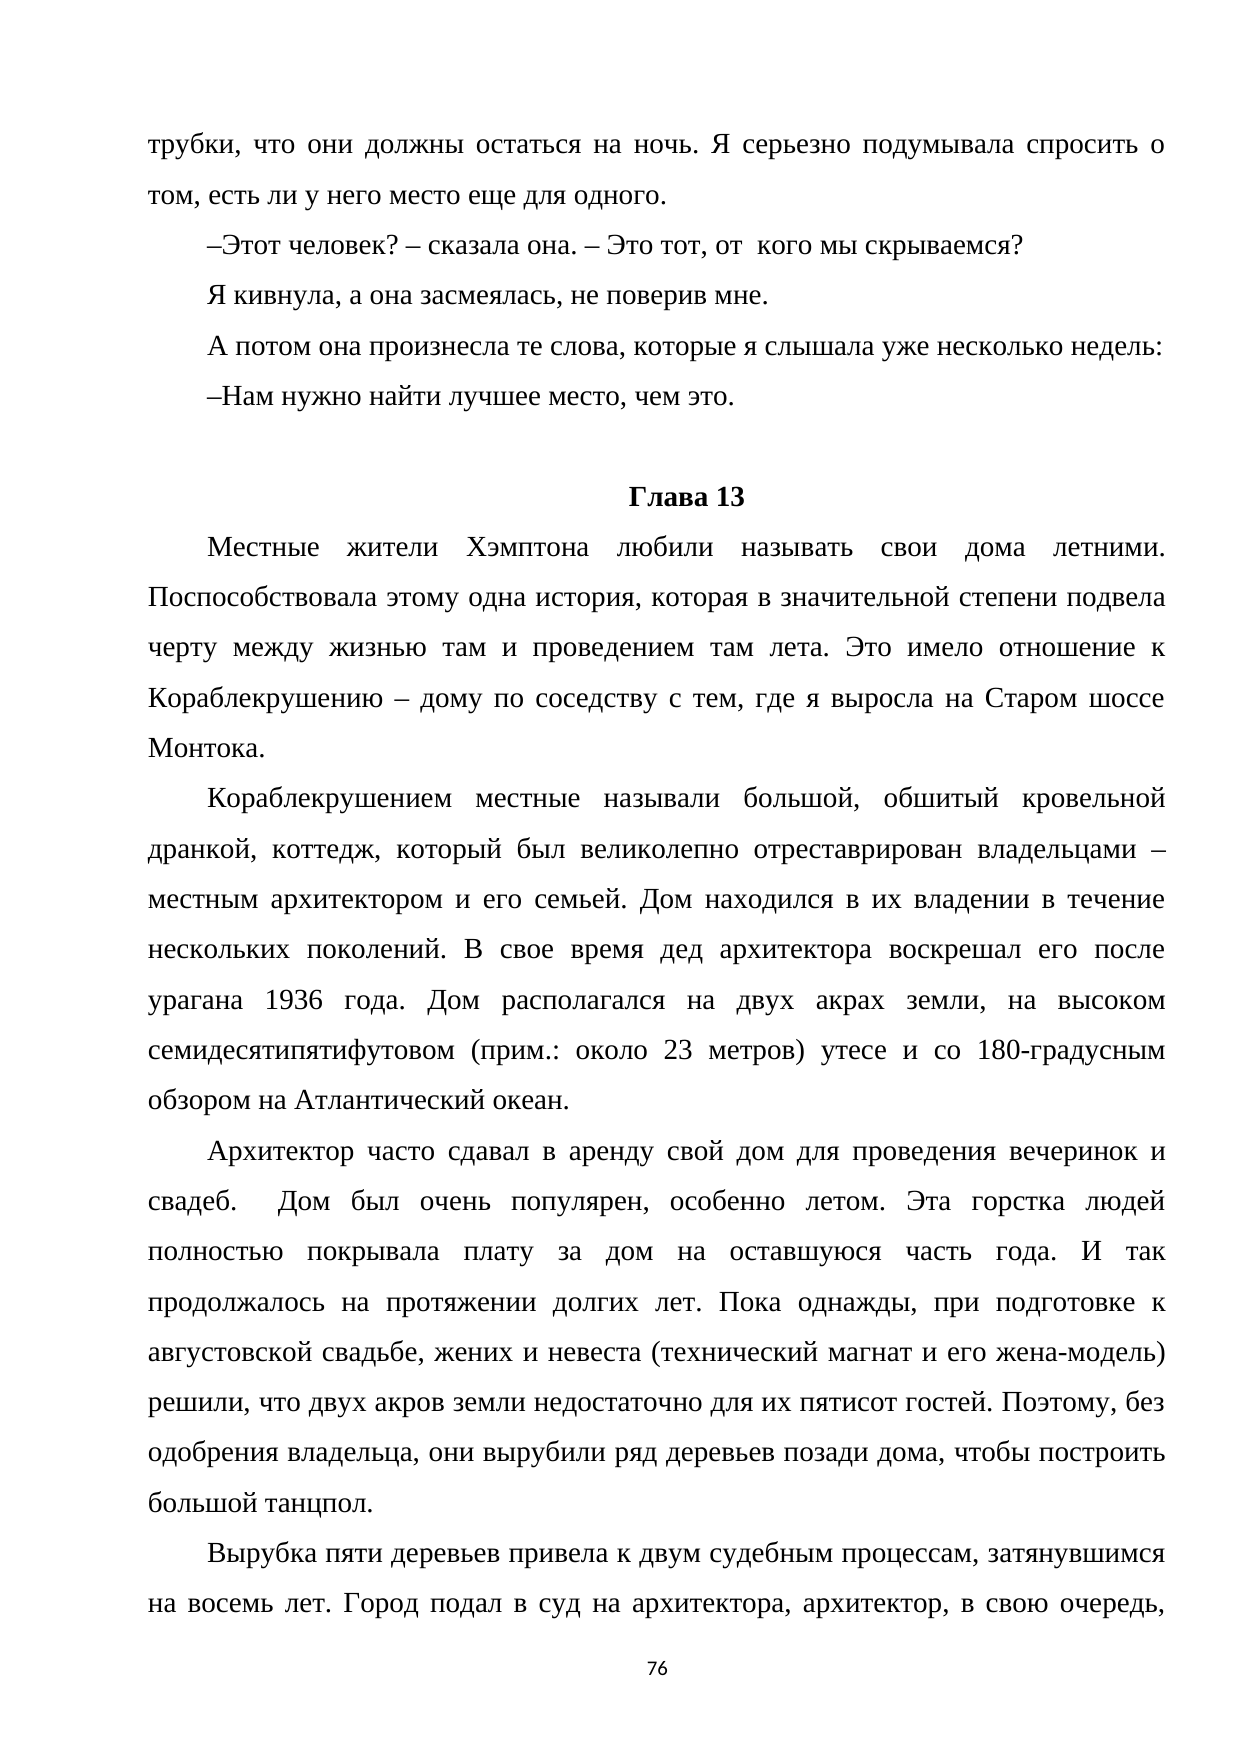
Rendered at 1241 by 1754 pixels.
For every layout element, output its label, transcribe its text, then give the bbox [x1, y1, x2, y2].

text Глава 13 [148, 479, 1167, 512]
text Местные жители Хэмптона любили называть свои дома летними. Поспособствовала этому одна история, которая в значительной степени подвела черту между жизнью там и проведением там лета. Это имело отношение к Кораблекрушению – дому по соседству с тем, где я выросла на Старом шоссе Монтока. [148, 529, 1167, 764]
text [148, 1535, 1167, 1619]
list Нам нужно найти лучшее место, чем это. [207, 378, 1167, 412]
text –Этот человек? – сказала она. – Это тот, от кого мы скрываемся? [148, 227, 1167, 261]
text А потом она произнесла те слова, которые я слышала уже несколько недель: [148, 328, 1167, 361]
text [148, 126, 1167, 210]
text Я кивнула, а она засмеялась, не поверив мне. [148, 277, 1167, 311]
text Архитектор часто сдавал в аренду свой дом для проведения вечеринок и свадеб. Дом был очень популярен, особенно летом. Эта горстка людей полностью покрывала плату за дом на оставшуюся часть года. И так продолжалось на протяжении долгих лет. Пока однажды, при подготовке к августовской свадьбе, жених и невеста (технический магнат и его жена-модель) решили, что двух акров земли недостаточно для их пятисот гостей. Поэтому, без одобрения владельца, они вырубили ряд деревьев позади дома, чтобы построить большой танцпол. [148, 1133, 1167, 1518]
text Кораблекрушением местные называли большой, обшитый кровельной дранкой, коттедж, который был великолепно отреставрирован владельцами – местным архитектором и его семьей. Дом находился в их владении в течение нескольких поколений. В свое время дед архитектора воскрешал его после урагана 1936 года. Дом располагался на двух акрах земли, на высоком семидесятипятифутовом (прим.: около 23 метров) утесе и со 180-градусным обзором на Атлантический океан. [148, 781, 1167, 1116]
